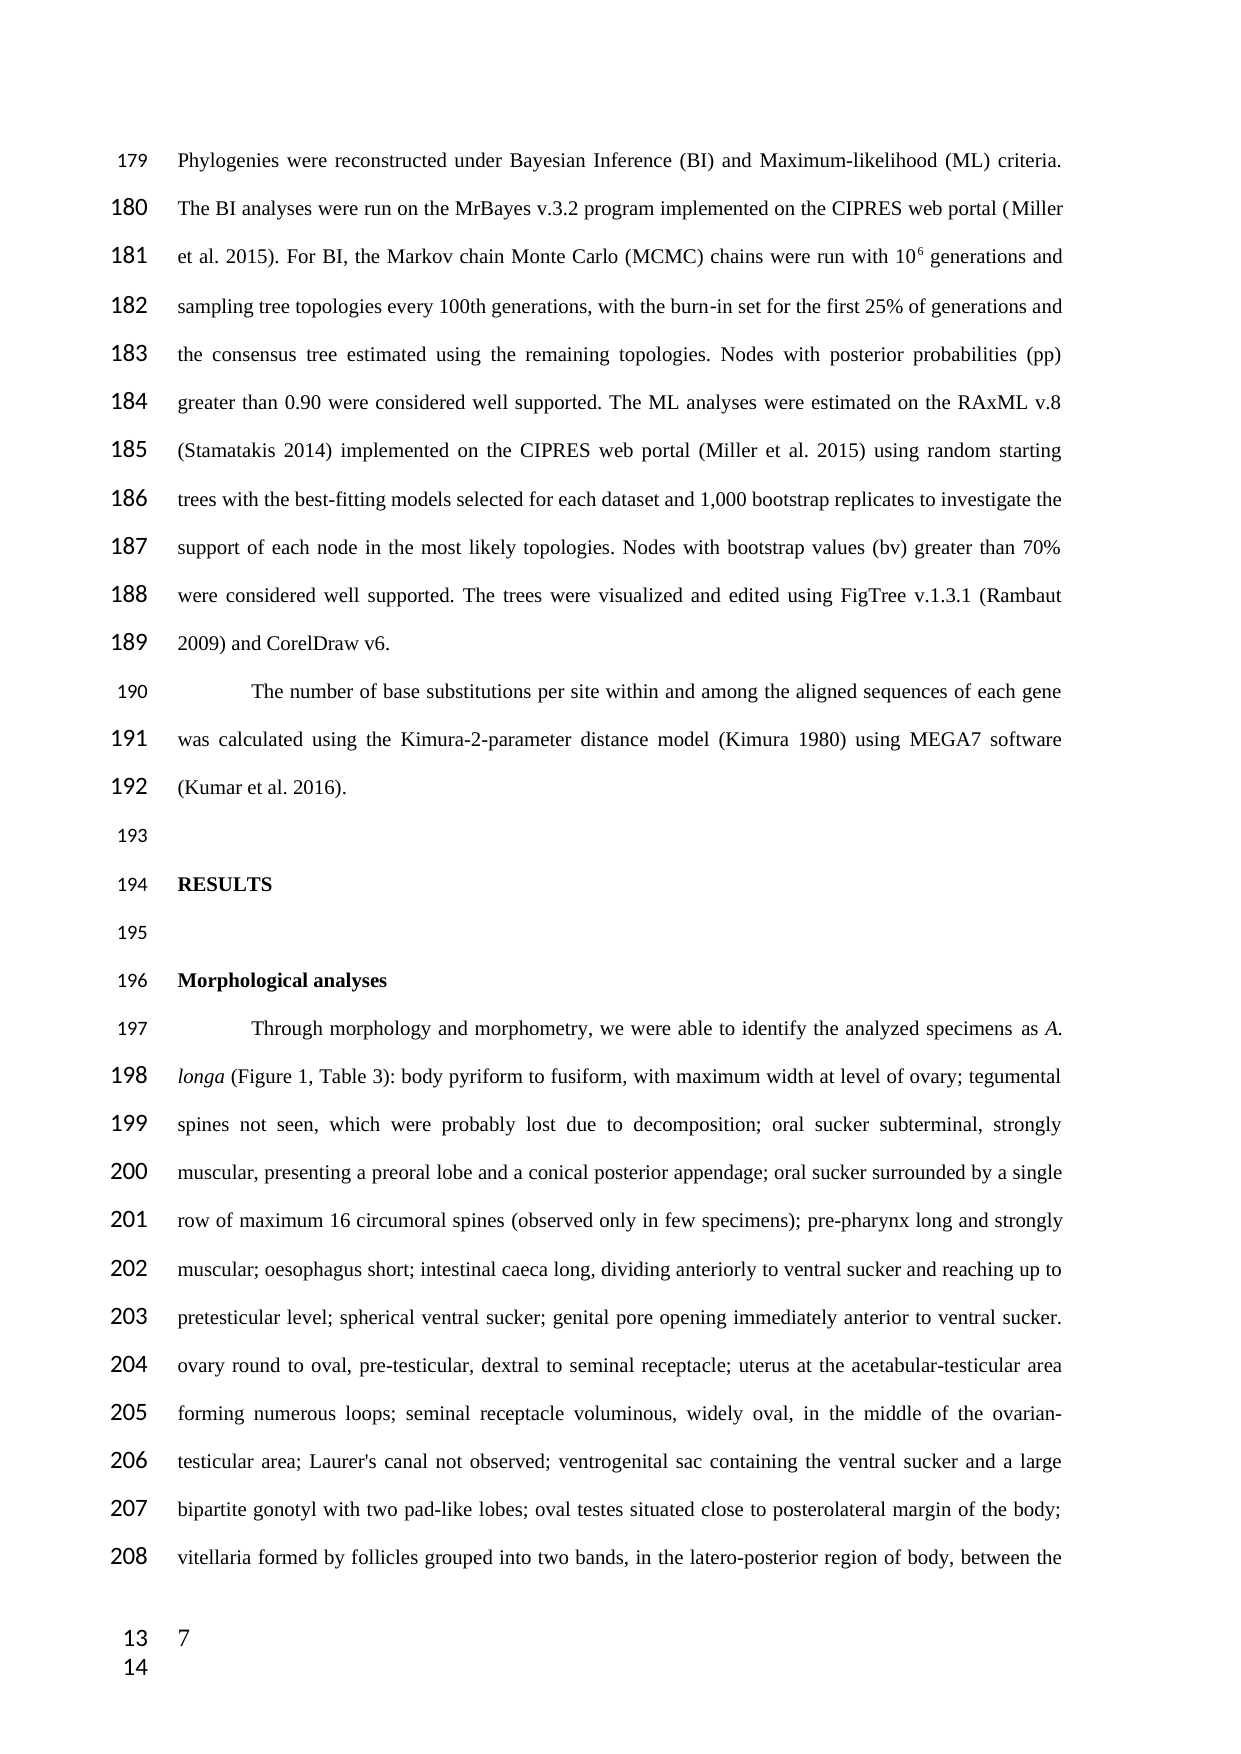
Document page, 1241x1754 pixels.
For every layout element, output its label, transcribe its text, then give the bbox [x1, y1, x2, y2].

text The number of base substitutions per site within and among the aligned sequences of each gene was calculated using the Kimura-2-parameter distance model (Kimura 1980) using MEGA7 software (Kumar et al. 2016). [177, 679, 1063, 799]
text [177, 148, 1063, 655]
text Morphological analyses [177, 968, 1063, 992]
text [177, 1016, 1063, 1569]
text RESULTS [177, 872, 1063, 896]
